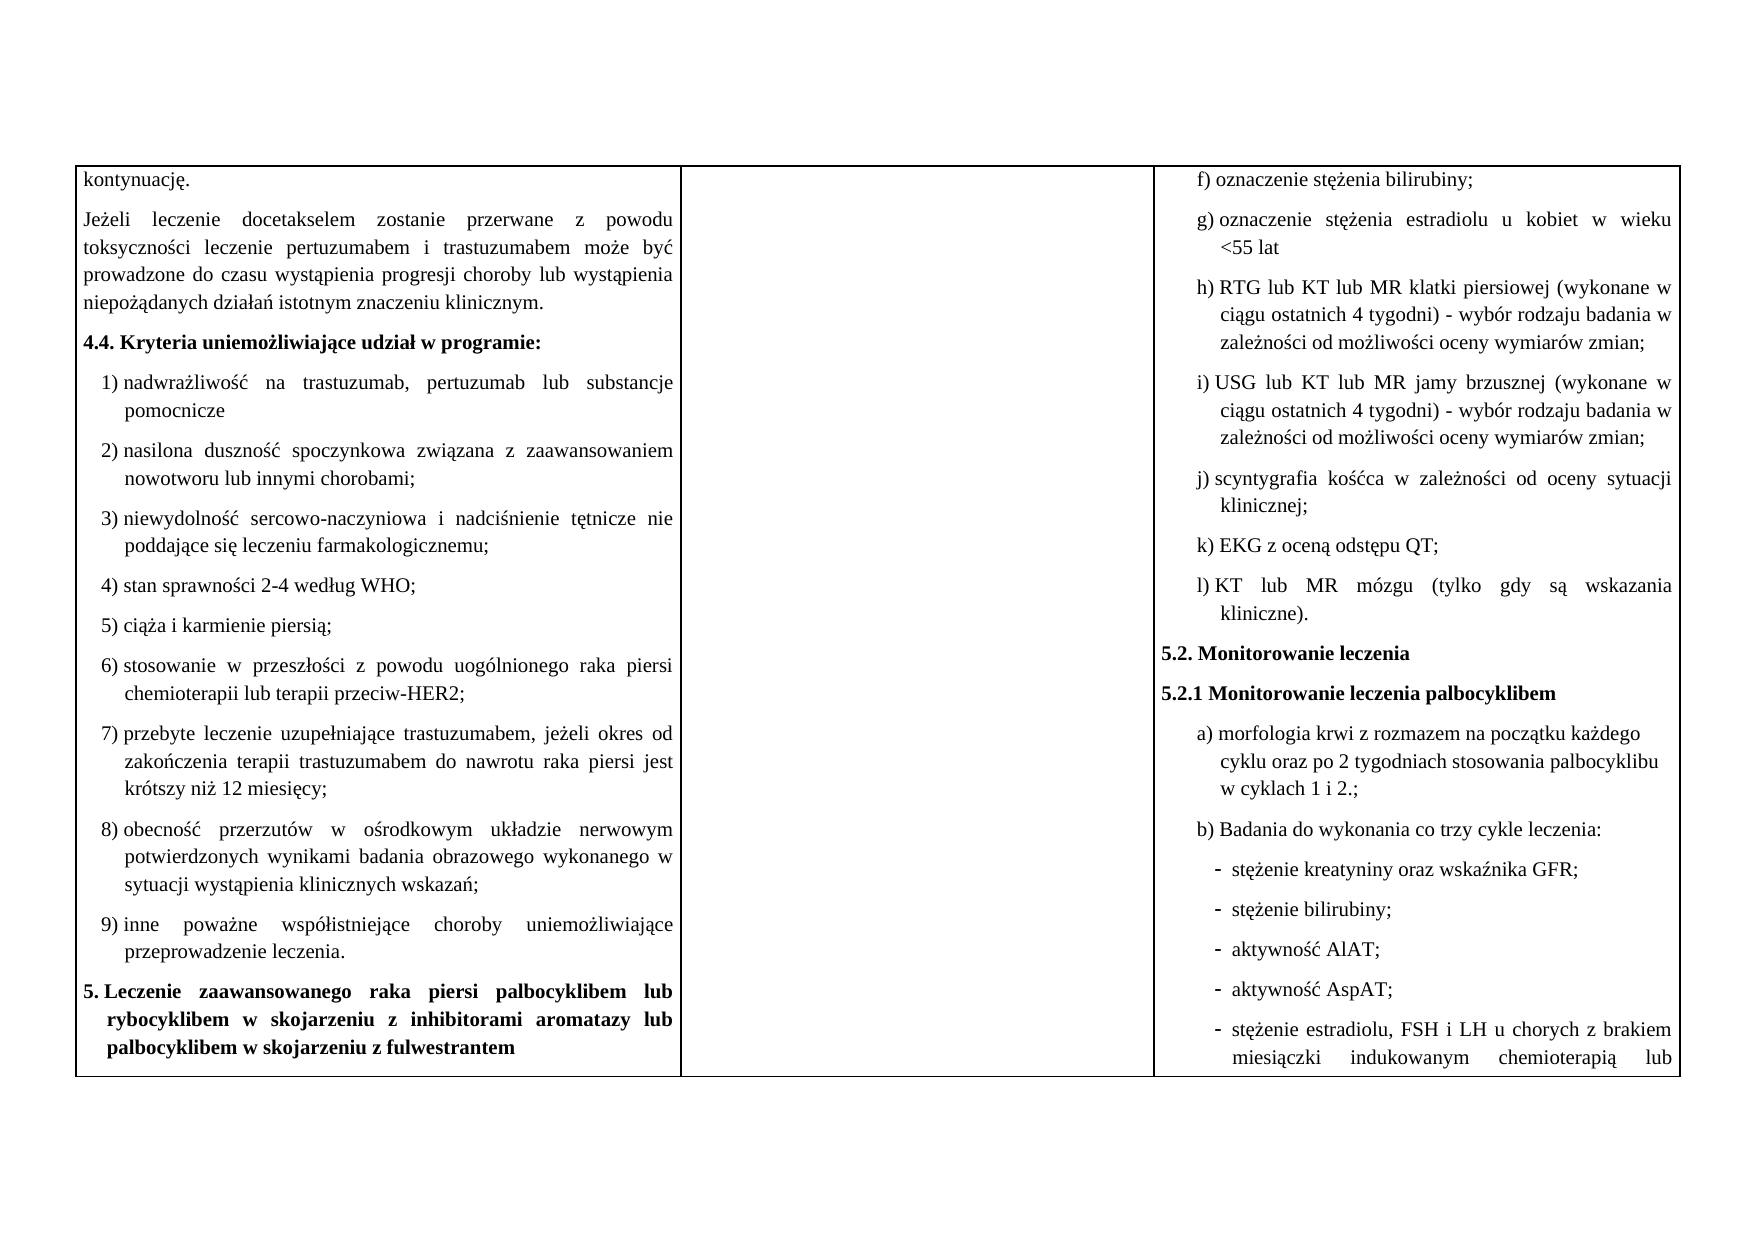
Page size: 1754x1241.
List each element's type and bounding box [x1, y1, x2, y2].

table_cell [1155, 167, 1679, 1076]
table_cell [77, 167, 680, 1076]
table_cell [682, 167, 1153, 1076]
